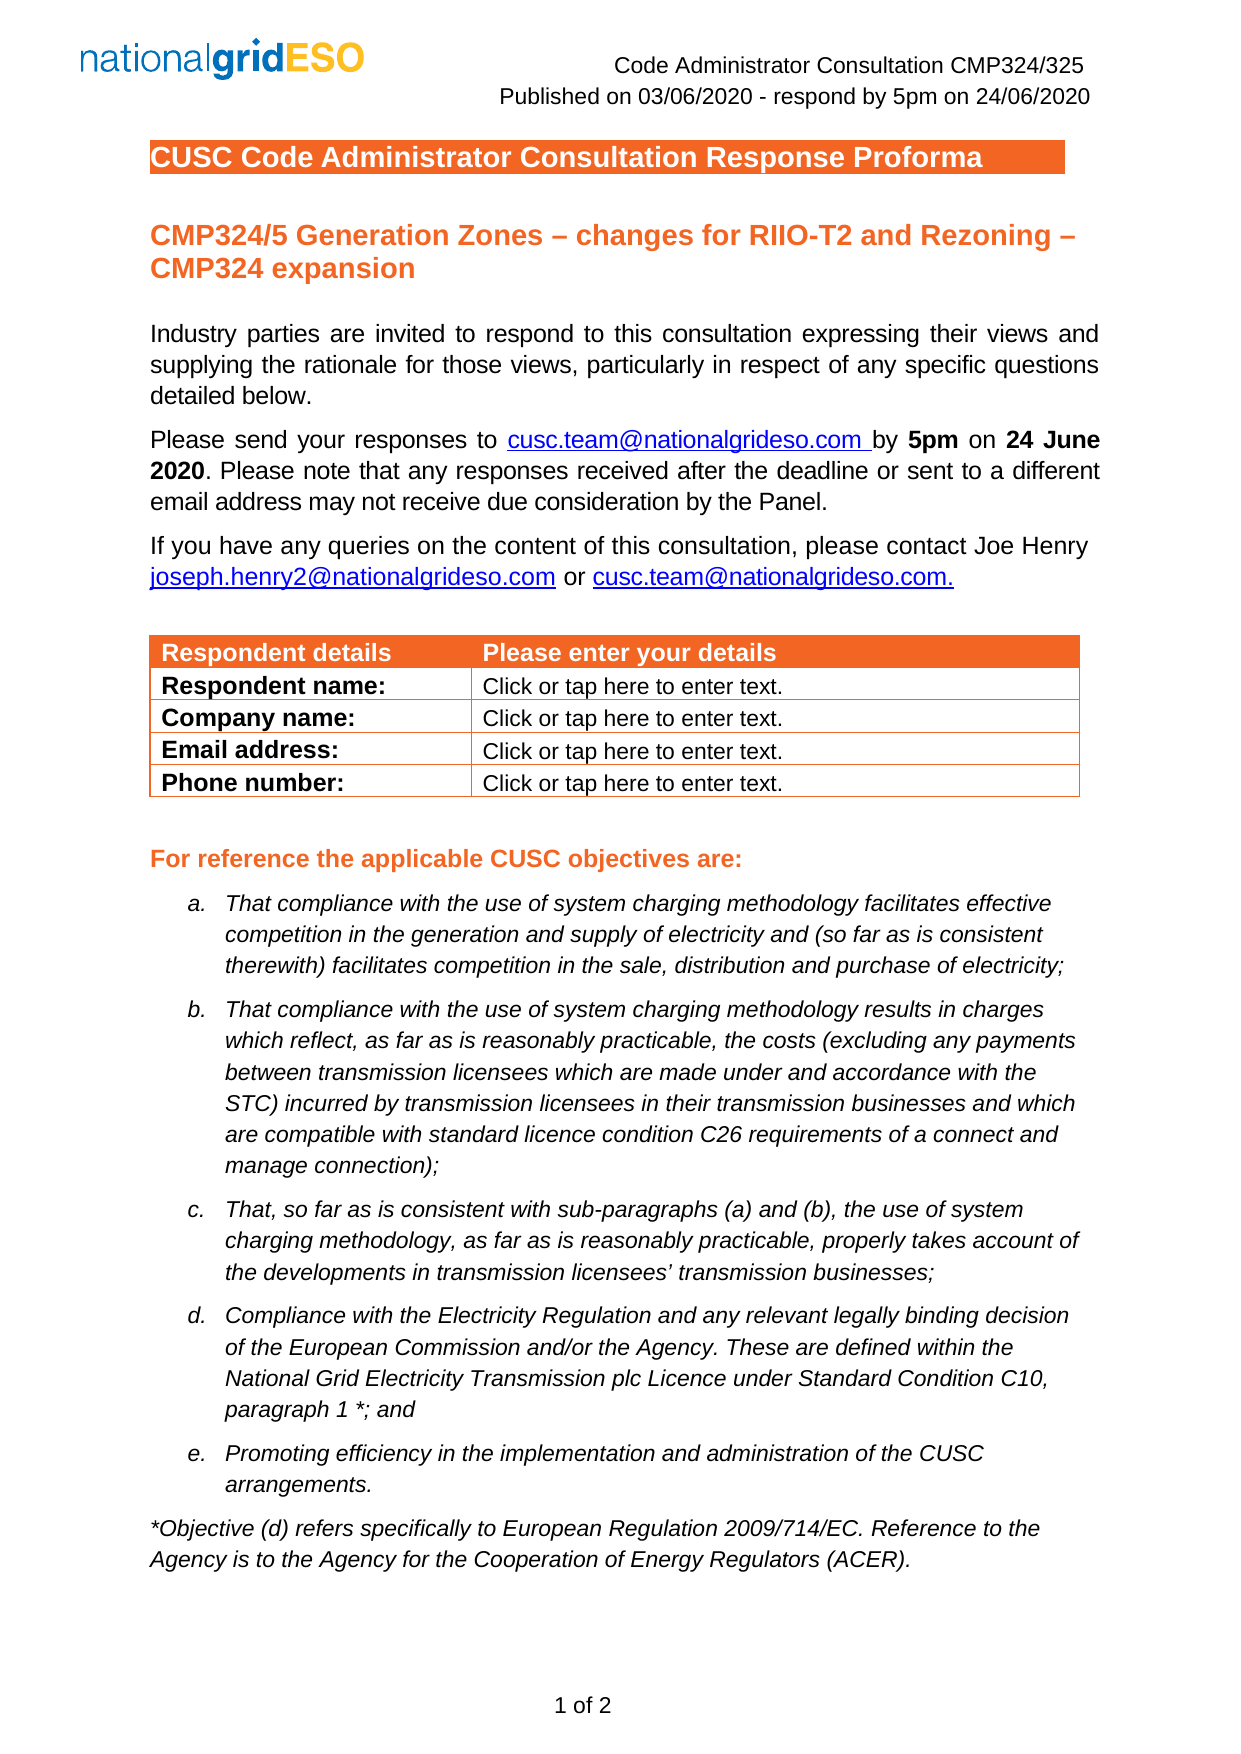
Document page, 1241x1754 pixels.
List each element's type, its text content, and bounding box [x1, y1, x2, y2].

table_cell Company name: [151, 700, 471, 732]
text Please send your responses to cusc.team@nationalgrideso.com by 5pm on 24 June 2020. Please note that any responses received after the deadline or sent to a different email address may not receive due consideration by the Panel. [150, 422, 1100, 516]
text For reference the applicable CUSC objectives are: [150, 841, 1090, 872]
list That compliance with the use of system charging methodology facilitates effective competition in the generation and supply of electricity and (so far as is consistent therewith) facilitates competition in the sale, distribution and purchase of electricity; [187, 885, 1090, 978]
text Industry parties are invited to respond to this consultation expressing their views and supplying the rationale for those views, particularly in respect of any specific questions detailed below. [150, 316, 1100, 410]
table_cell Email address: [151, 733, 471, 764]
table_header Please enter your details [472, 636, 1079, 667]
list Promoting efficiency in the implementation and administration of the CUSC arrangements. [187, 1435, 1090, 1497]
list That, so far as is consistent with sub-paragraphs (a) and (b), the use of system charging methodology, as far as is reasonably practicable, properly takes account of the developments in transmission licensees’ transmission businesses; [187, 1191, 1090, 1285]
list That compliance with the use of system charging methodology results in charges which reflect, as far as is reasonably practicable, the costs (excluding any payments between transmission licensees which are made under and accordance with the STC) incurred by transmission licensees in their transmission businesses and which are compatible with standard licence condition C26 requirements of a connect and manage connection); [187, 991, 1090, 1178]
list CUSC Code Administrator Consultation Response Proforma [150, 140, 1065, 174]
text If you have any queries on the content of this consultation, please contact Joe Henry joseph.henry2@nationalgrideso.com or cusc.team@nationalgrideso.com. [150, 528, 1090, 591]
table_header Respondent details [151, 636, 471, 667]
text CMP324/5 Generation Zones – changes for RIIO-T2 and Rezoning – CMP324 expansion [150, 218, 1090, 285]
table_cell Phone number: [151, 765, 471, 796]
text *Objective (d) refers specifically to European Regulation 2009/714/EC. Reference to the Agency is to the Agency for the Cooperation of Energy Regulators (ACER). [150, 1510, 1090, 1572]
table_cell Respondent name: [151, 668, 471, 699]
list Compliance with the Electricity Regulation and any relevant legally binding decision of the European Commission and/or the Agency. These are defined within the National Grid Electricity Transmission plc Licence under Standard Condition C10, paragraph 1 *; and [187, 1297, 1090, 1422]
